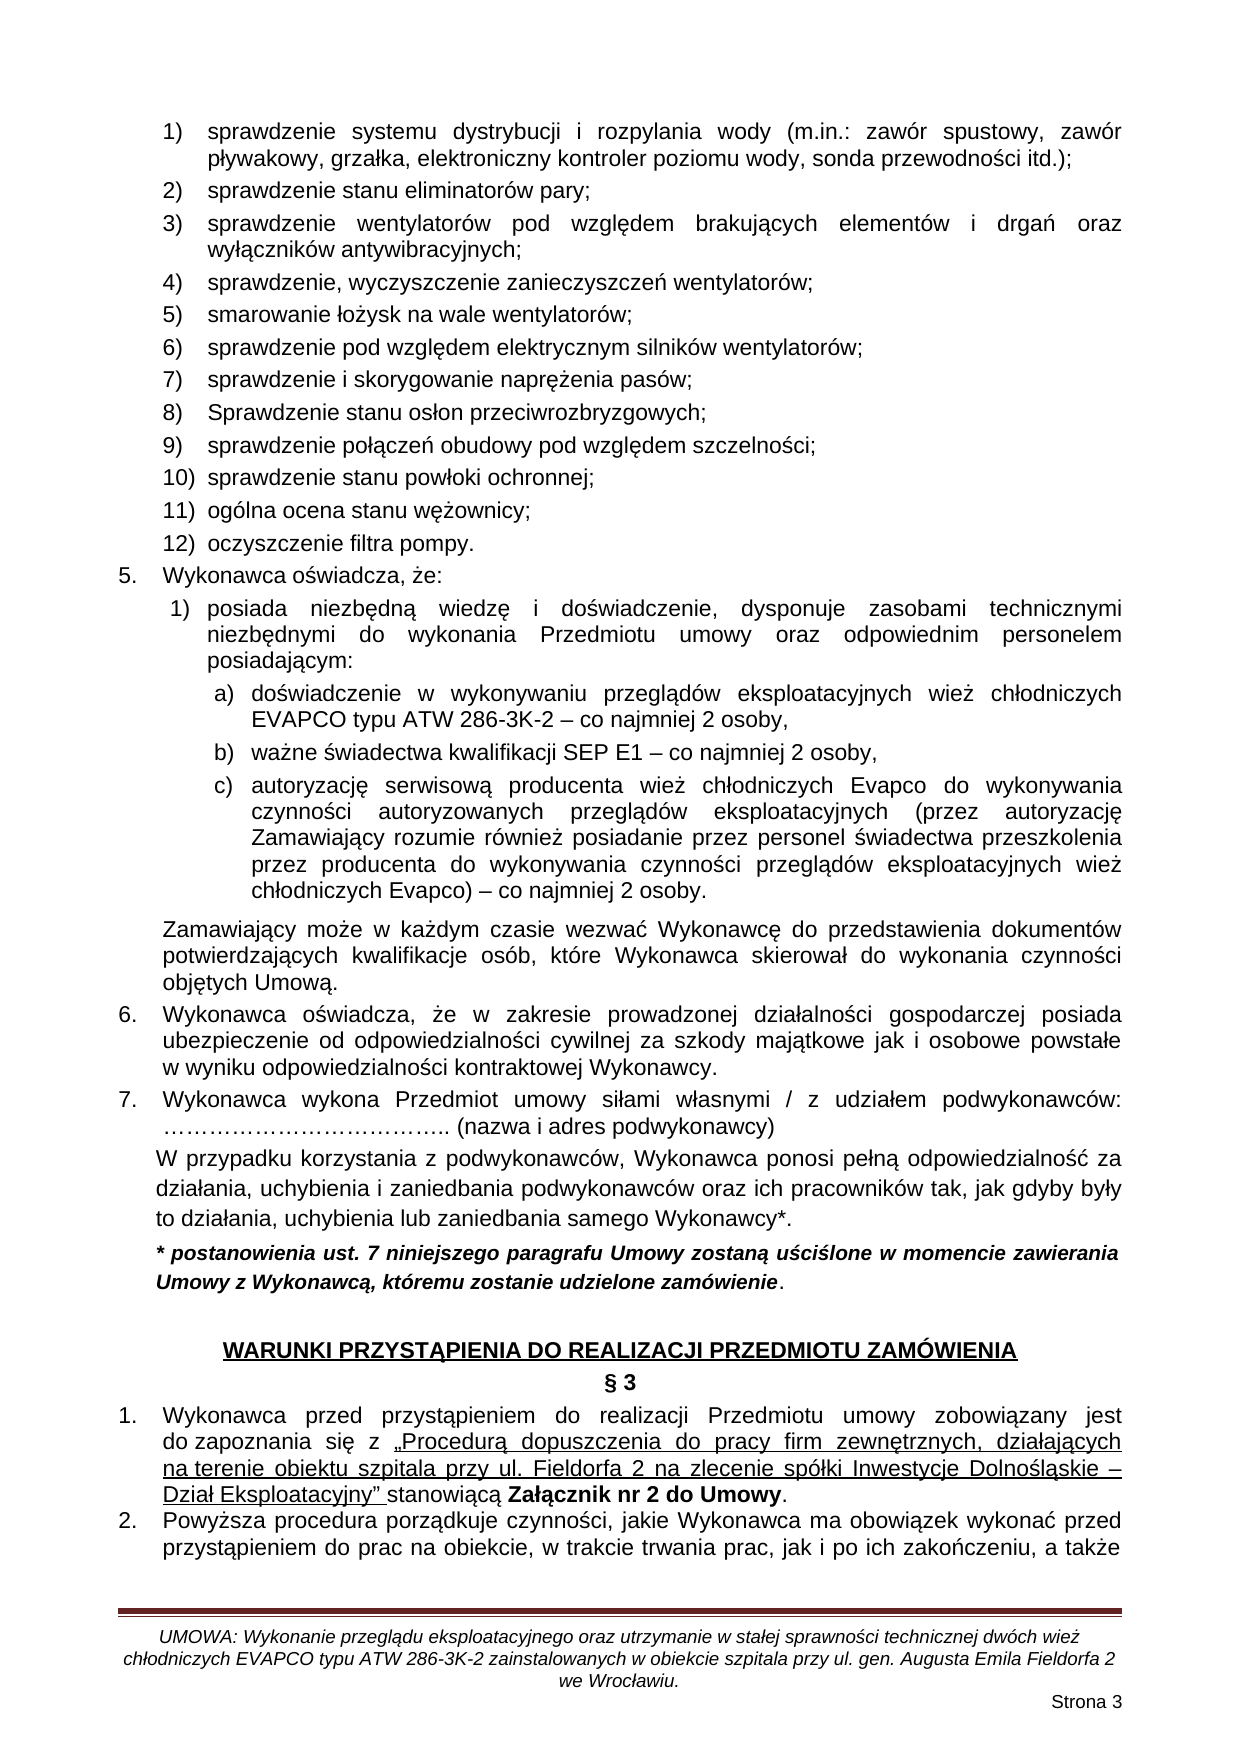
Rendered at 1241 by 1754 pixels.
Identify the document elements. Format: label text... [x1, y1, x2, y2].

list sprawdzenie połączeń obudowy pod względem szczelności; [162, 432, 1122, 458]
list autoryzację serwisową producenta wież chłodniczych Evapco do wykonywania czynności autoryzowanych przeglądów eksploatacyjnych (przez autoryzację Zamawiający rozumie również posiadanie przez personel świadectwa przeszkolenia przez producenta do wykonywania czynności przeglądów eksploatacyjnych wież chłodniczych Evapco) – co najmniej 2 osoby. [214, 772, 1122, 903]
subtitle § 3 [118, 1369, 1122, 1396]
list Sprawdzenie stanu osłon przeciwrozbryzgowych; [162, 399, 1122, 425]
list doświadczenie w wykonywaniu przeglądów eksploatacyjnych wież chłodniczych EVAPCO typu ATW 286-3K-2 – co najmniej 2 osoby, [214, 680, 1122, 733]
list sprawdzenie, wyczyszczenie zanieczyszczeń wentylatorów; [162, 269, 1122, 295]
list ważne świadectwa kwalifikacji SEP E1 – co najmniej 2 osoby, [214, 739, 1122, 765]
list Wykonawca oświadcza, że w zakresie prowadzonej działalności gospodarczej posiada ubezpieczenie od odpowiedzialności cywilnej za szkody majątkowe jak i osobowe powstałe w wyniku odpowiedzialności kontraktowej Wykonawcy. [118, 1001, 1122, 1080]
text Zamawiający może w każdym czasie wezwać Wykonawcę do przedstawienia dokumentów potwierdzających kwalifikacje osób, które Wykonawca skierował do wykonania czynności objętych Umową. [162, 916, 1122, 995]
list sprawdzenie wentylatorów pod względem brakujących elementów i drgań oraz wyłączników antywibracyjnych; [162, 210, 1122, 262]
list Wykonawca oświadcza, że: [118, 562, 1122, 588]
list sprawdzenie pod względem elektrycznym silników wentylatorów; [162, 334, 1122, 360]
list sprawdzenie stanu powłoki ochronnej; [162, 464, 1122, 491]
list sprawdzenie i skorygowanie naprężenia pasów; [162, 366, 1122, 393]
list sprawdzenie systemu dystrybucji i rozpylania wody (m.in.: zawór spustowy, zawór pływakowy, grzałka, elektroniczny kontroler poziomu wody, sonda przewodności itd.); [162, 118, 1122, 171]
list Wykonawca przed przystąpieniem do realizacji Przedmiotu umowy zobowiązany jest do zapoznania się z „Procedurą dopuszczenia do pracy firm zewnętrznych, działających na terenie obiektu szpitala przy ul. Fieldorfa 2 na zlecenie spółki Inwestycje Dolnośląskie – Dział Eksploatacyjny” stanowiącą Załącznik nr 2 do Umowy. [118, 1402, 1122, 1507]
list smarowanie łożysk na wale wentylatorów; [162, 301, 1122, 328]
text * postanowienia ust. 7 niniejszego paragrafu Umowy zostaną uściślone w momencie zawierania Umowy z Wykonawcą, któremu zostanie udzielone zamówienie. [156, 1241, 1122, 1294]
list oczyszczenie filtra pompy. [162, 529, 1122, 556]
list sprawdzenie stanu eliminatorów pary; [162, 177, 1122, 203]
list Wykonawca wykona Przedmiot umowy siłami własnymi / z udziałem podwykonawców: ……………………………….. (nazwa i adres podwykonawcy) [118, 1086, 1122, 1139]
text W przypadku korzystania z podwykonawców, Wykonawca ponosi pełną odpowiedzialność za działania, uchybienia i zaniedbania podwykonawców oraz ich pracowników tak, jak gdyby były to działania, uchybienia lub zaniedbania samego Wykonawcy*. [156, 1145, 1122, 1231]
list posiada niezbędną wiedzę i doświadczenie, dysponuje zasobami technicznymi niezbędnymi do wykonania Przedmiotu umowy oraz odpowiednim personelem posiadającym: [169, 595, 1122, 674]
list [118, 1507, 1122, 1560]
subtitle WARUNKI PRZYSTĄPIENIA DO REALIZACJI PRZEDMIOTU ZAMÓWIENIA [118, 1337, 1122, 1363]
list ogólna ocena stanu wężownicy; [162, 497, 1122, 523]
